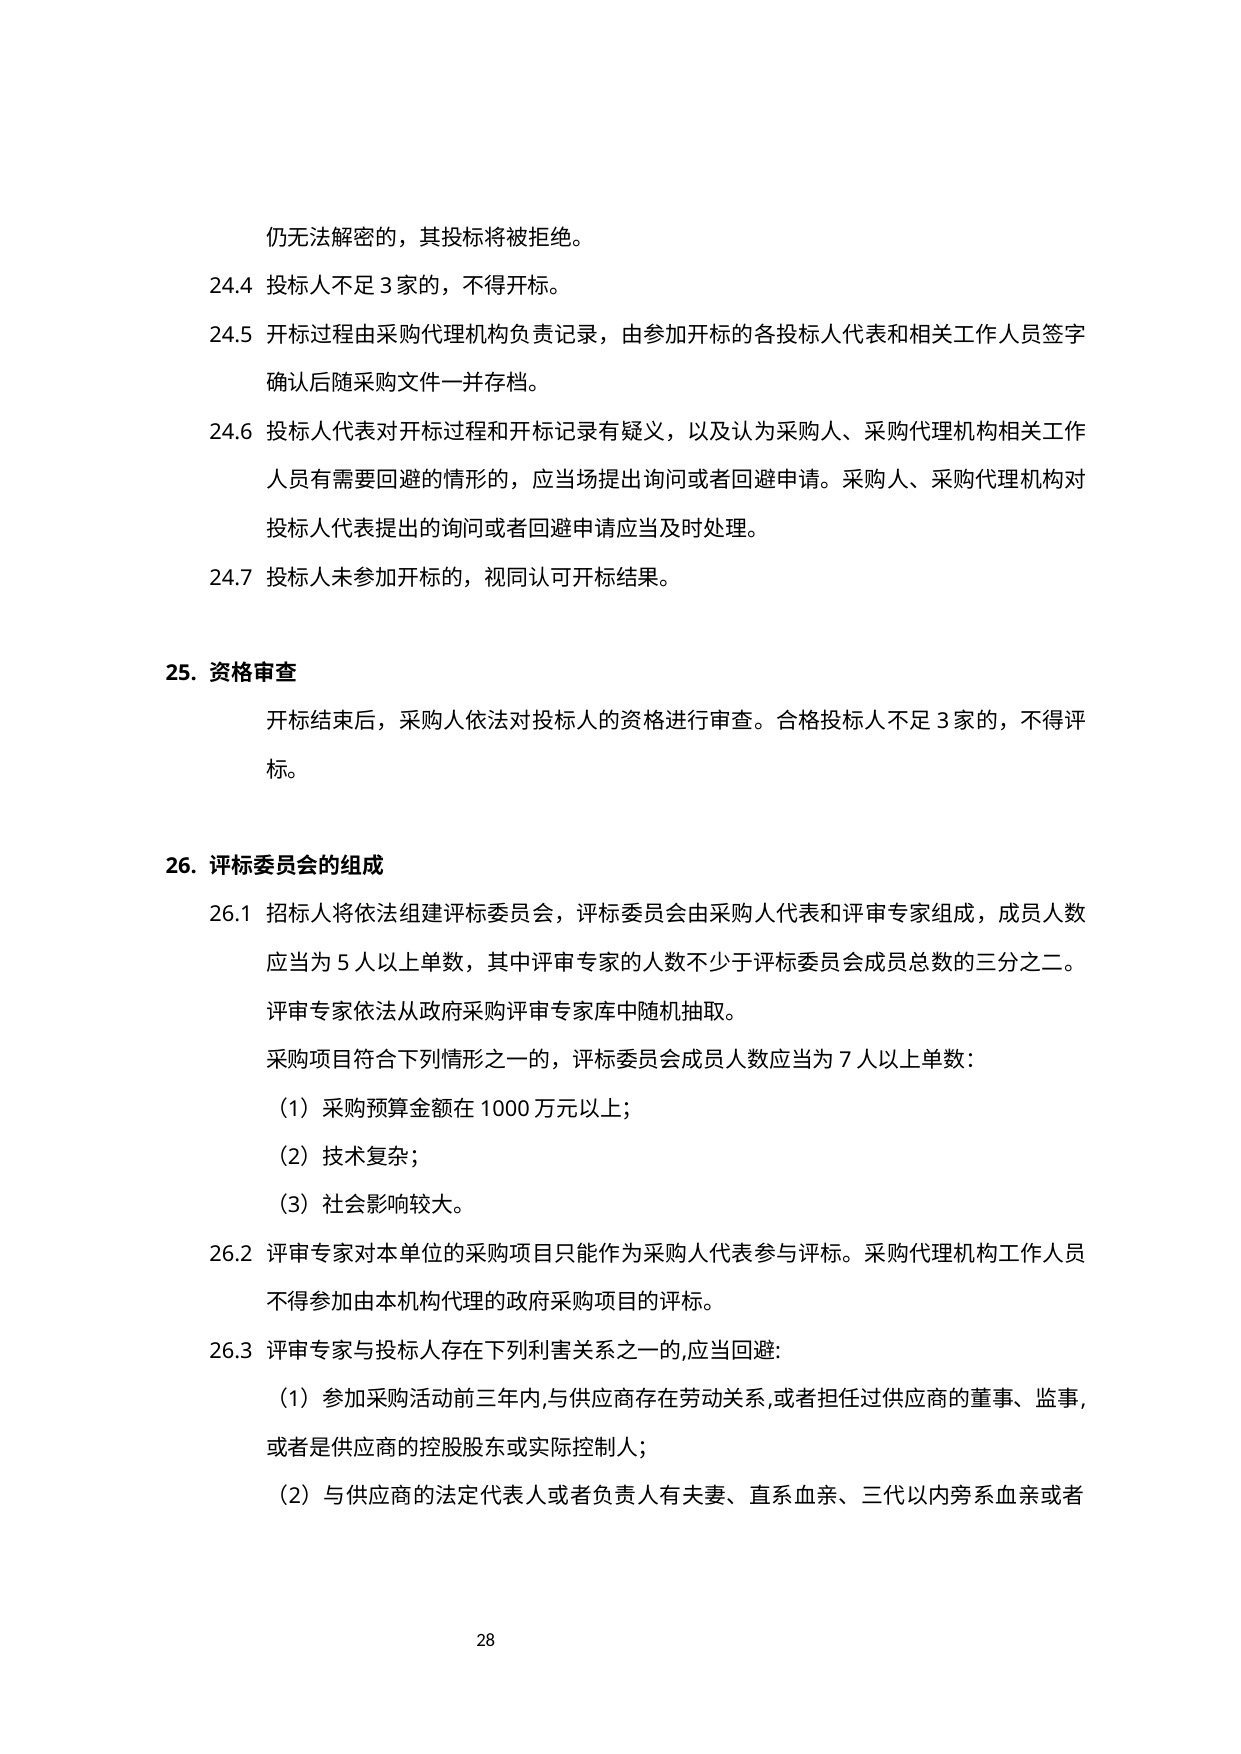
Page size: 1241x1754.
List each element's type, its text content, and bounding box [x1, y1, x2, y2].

text （3）社会影响较大。 [266, 1187, 1087, 1219]
list 资格审查 [165, 655, 1087, 687]
text （1）采购预算金额在1000万元以上； [266, 1090, 1087, 1123]
text 开标结束后，采购人依法对投标人的资格进行审查。合格投标人不足3家的，不得评标。 [266, 703, 1087, 784]
list 开标过程由采购代理机构负责记录，由参加开标的各投标人代表和相关工作人员签字确认后随采购文件一并存档。 [209, 316, 1087, 397]
list 投标人未参加开标的，视同认可开标结果。 [209, 559, 1087, 592]
text 采购项目符合下列情形之一的，评标委员会成员人数应当为7人以上单数： [266, 1042, 1087, 1074]
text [266, 219, 1087, 252]
list 评审专家与投标人存在下列利害关系之一的,应当回避: [209, 1332, 1087, 1365]
list 评标委员会的组成 [165, 848, 1087, 880]
list 投标人代表对开标过程和开标记录有疑义，以及认为采购人、采购代理机构相关工作人员有需要回避的情形的，应当场提出询问或者回避申请。采购人、采购代理机构对投标人代表提出的询问或者回避申请应当及时处理。 [209, 413, 1087, 543]
text （1）参加采购活动前三年内,与供应商存在劳动关系,或者担任过供应商的董事、监事,或者是供应商的控股股东或实际控制人； [266, 1381, 1087, 1462]
list 投标人不足3家的，不得开标。 [209, 268, 1087, 300]
list 评审专家对本单位的采购项目只能作为采购人代表参与评标。采购代理机构工作人员不得参加由本机构代理的政府采购项目的评标。 [209, 1235, 1087, 1316]
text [266, 1478, 1087, 1510]
list 招标人将依法组建评标委员会，评标委员会由采购人代表和评审专家组成，成员人数应当为5人以上单数，其中评审专家的人数不少于评标委员会成员总数的三分之二。评审专家依法从政府采购评审专家库中随机抽取。 [209, 896, 1087, 1026]
text （2）技术复杂； [266, 1138, 1087, 1171]
